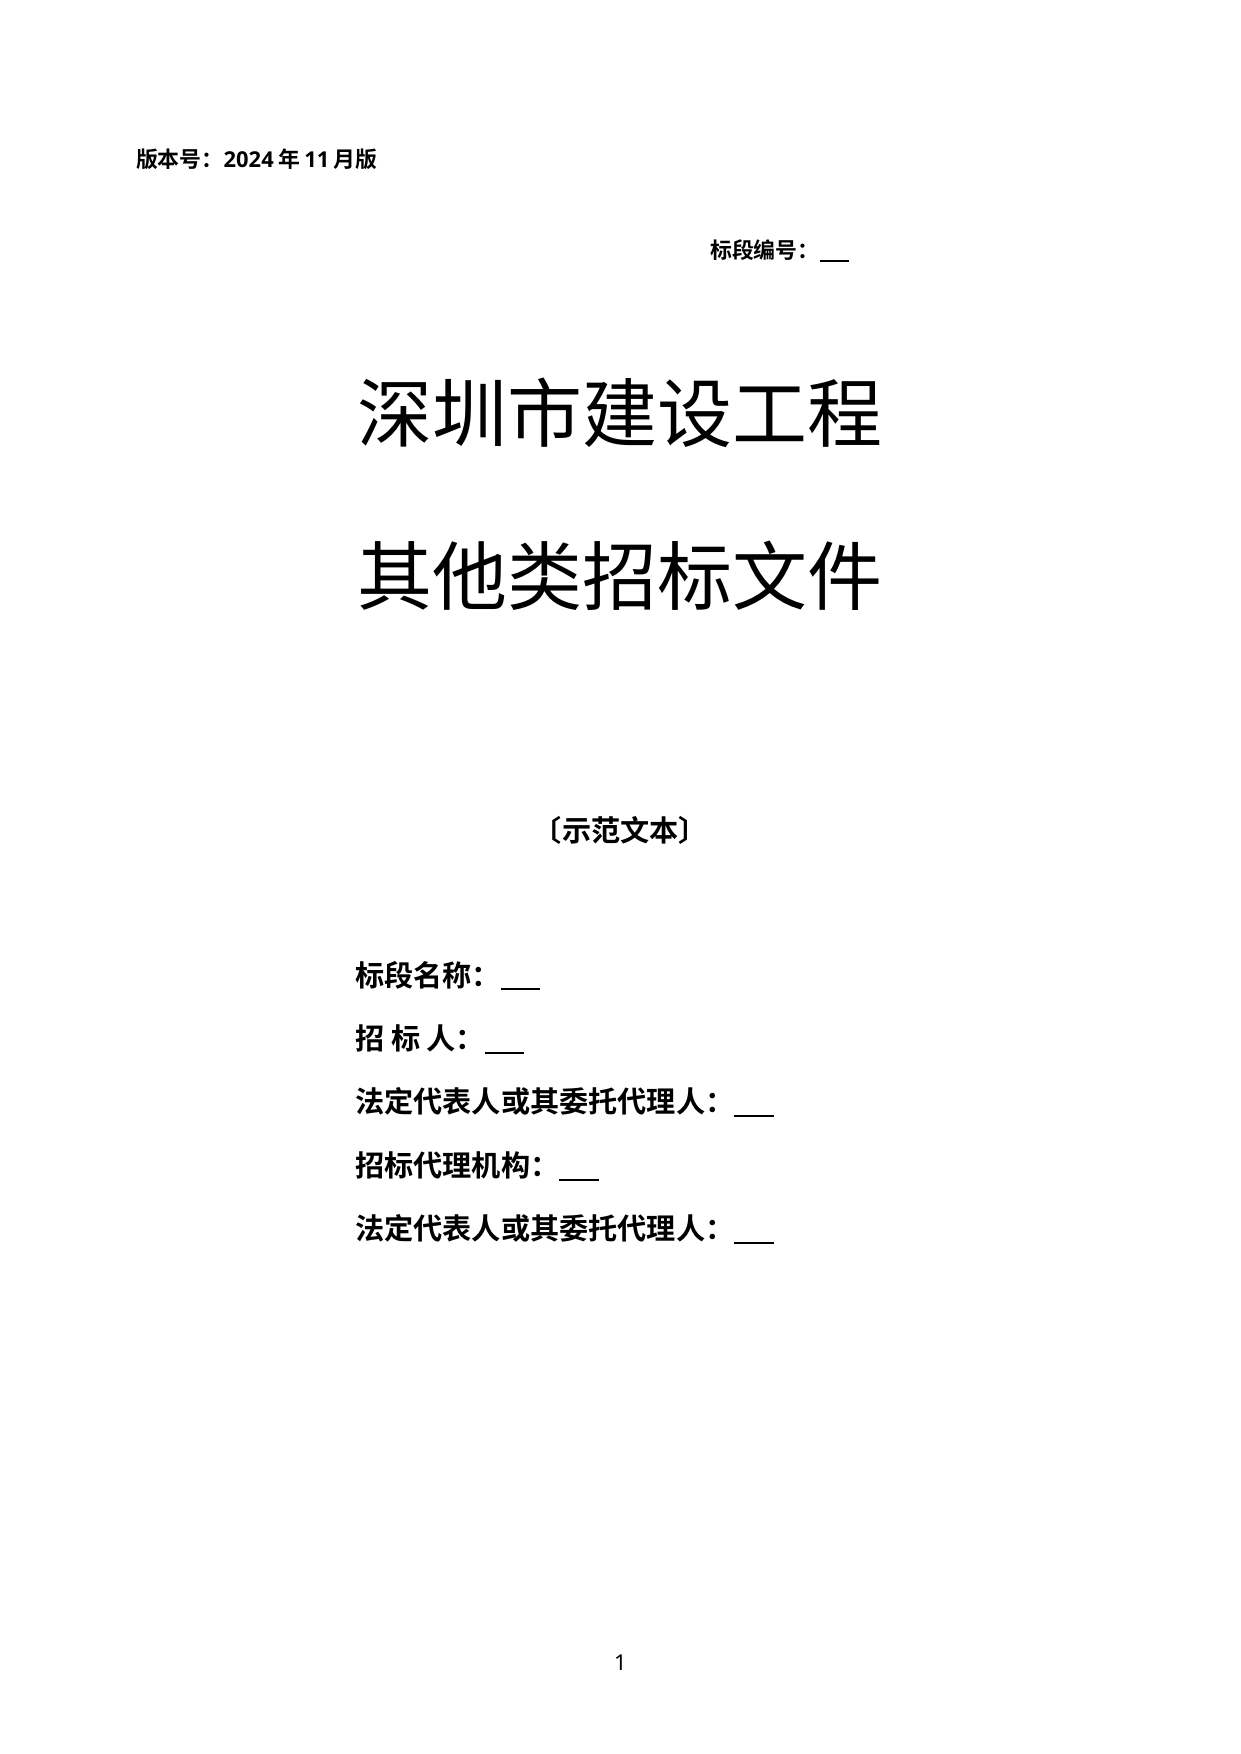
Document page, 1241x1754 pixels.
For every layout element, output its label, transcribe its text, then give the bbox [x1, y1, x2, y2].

text 招 标 人： [267, 1016, 1104, 1058]
text 标段编号： [136, 233, 1104, 265]
text 法定代表人或其委托代理人： [267, 1206, 1104, 1248]
text 深圳市建设工程 [136, 354, 1104, 463]
text 法定代表人或其委托代理人： [267, 1079, 1104, 1121]
text 版本号：2024年11月版 [136, 142, 1104, 173]
text 〔示范文本〕 [136, 808, 1104, 850]
text 招标代理机构： [267, 1142, 1104, 1185]
text 标段名称： [267, 952, 1104, 994]
text 其他类招标文件 [136, 517, 1104, 626]
